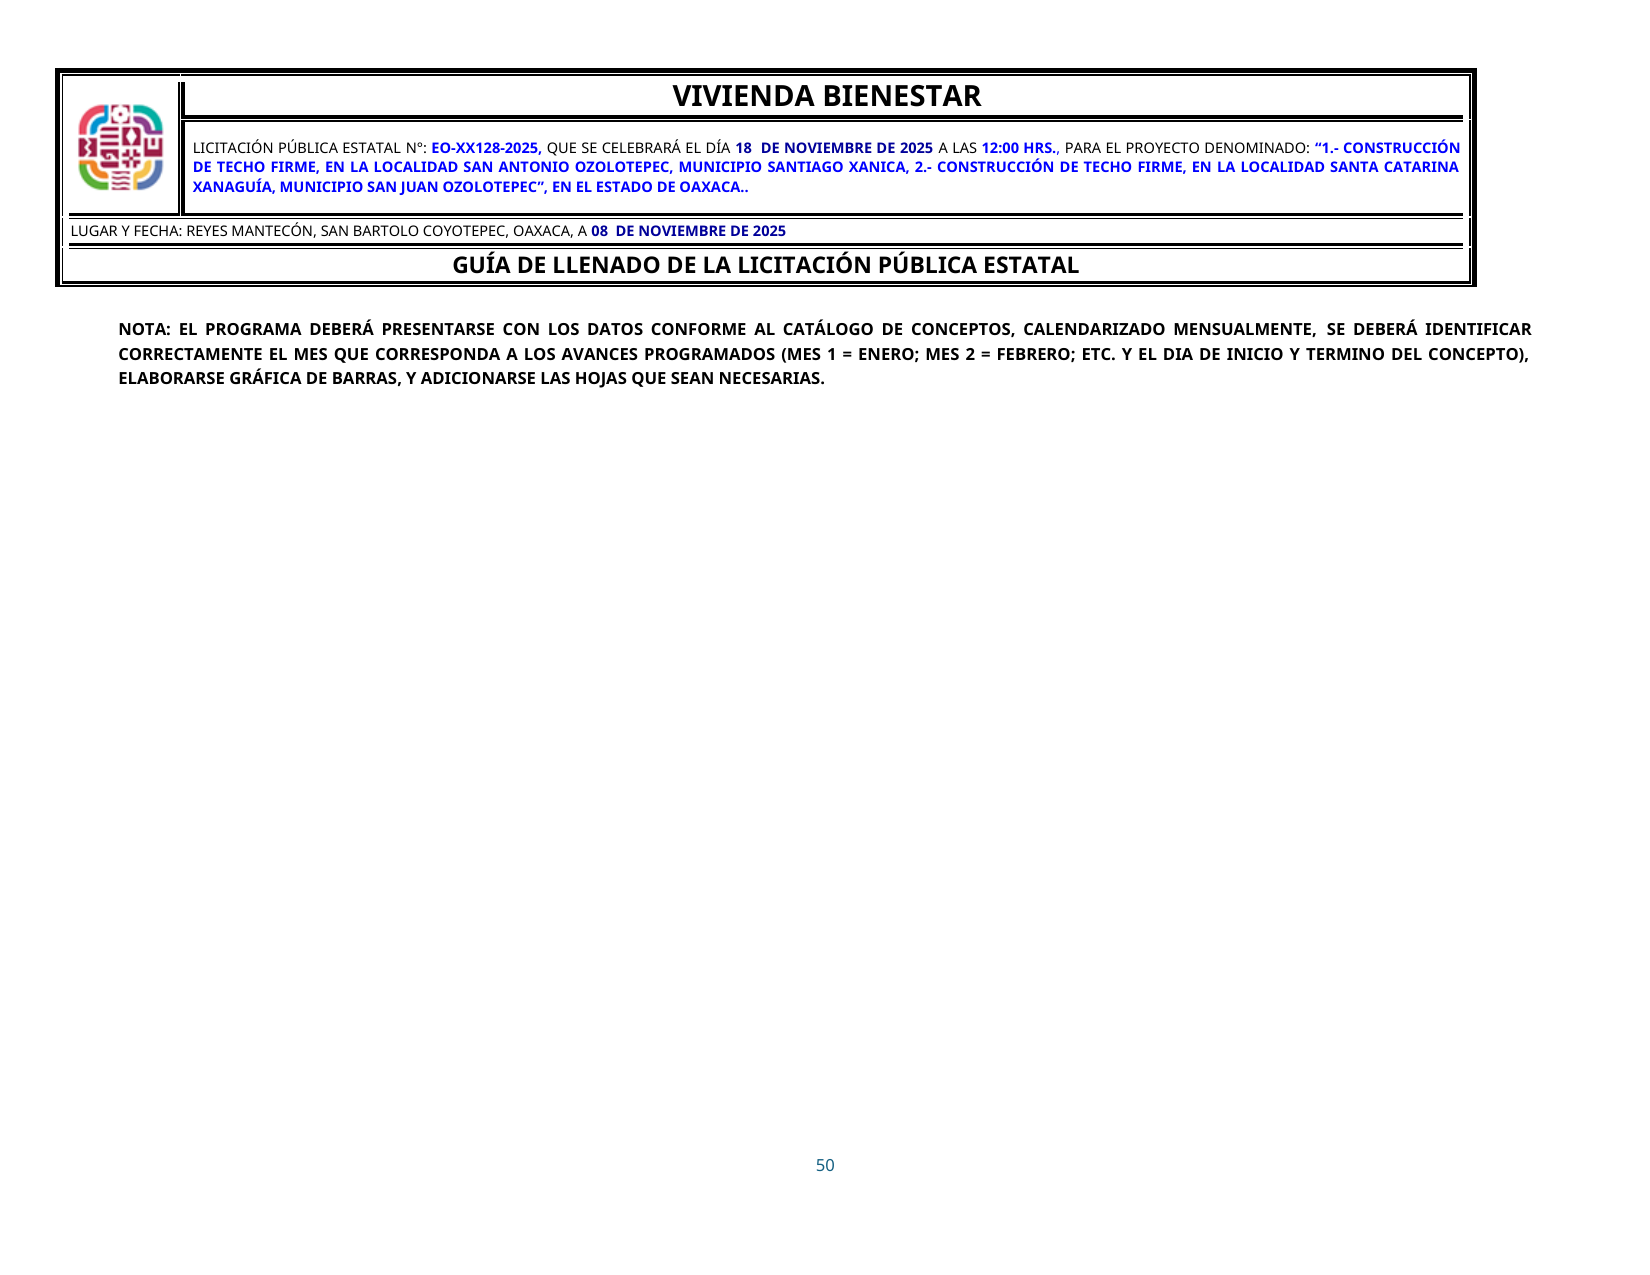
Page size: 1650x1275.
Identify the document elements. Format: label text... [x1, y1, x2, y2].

text NOTA: EL PROGRAMA DEBERÁ PRESENTARSE CON LOS DATOS CONFORME AL CATÁLOGO DE CONCEPTOS, CALENDARIZADO MENSUALMENTE, SE DEBERÁ IDENTIFICAR CORRECTAMENTE EL MES QUE CORRESPONDA A LOS AVANCES PROGRAMADOS (MES 1 = ENERO; MES 2 = FEBRERO; ETC. Y EL DIA DE INICIO Y TERMINO DEL CONCEPTO), ELABORARSE GRÁFICA DE BARRAS, Y ADICIONARSE LAS HOJAS QUE SEAN NECESARIAS. [118, 318, 1532, 390]
picture [67, 96, 174, 196]
